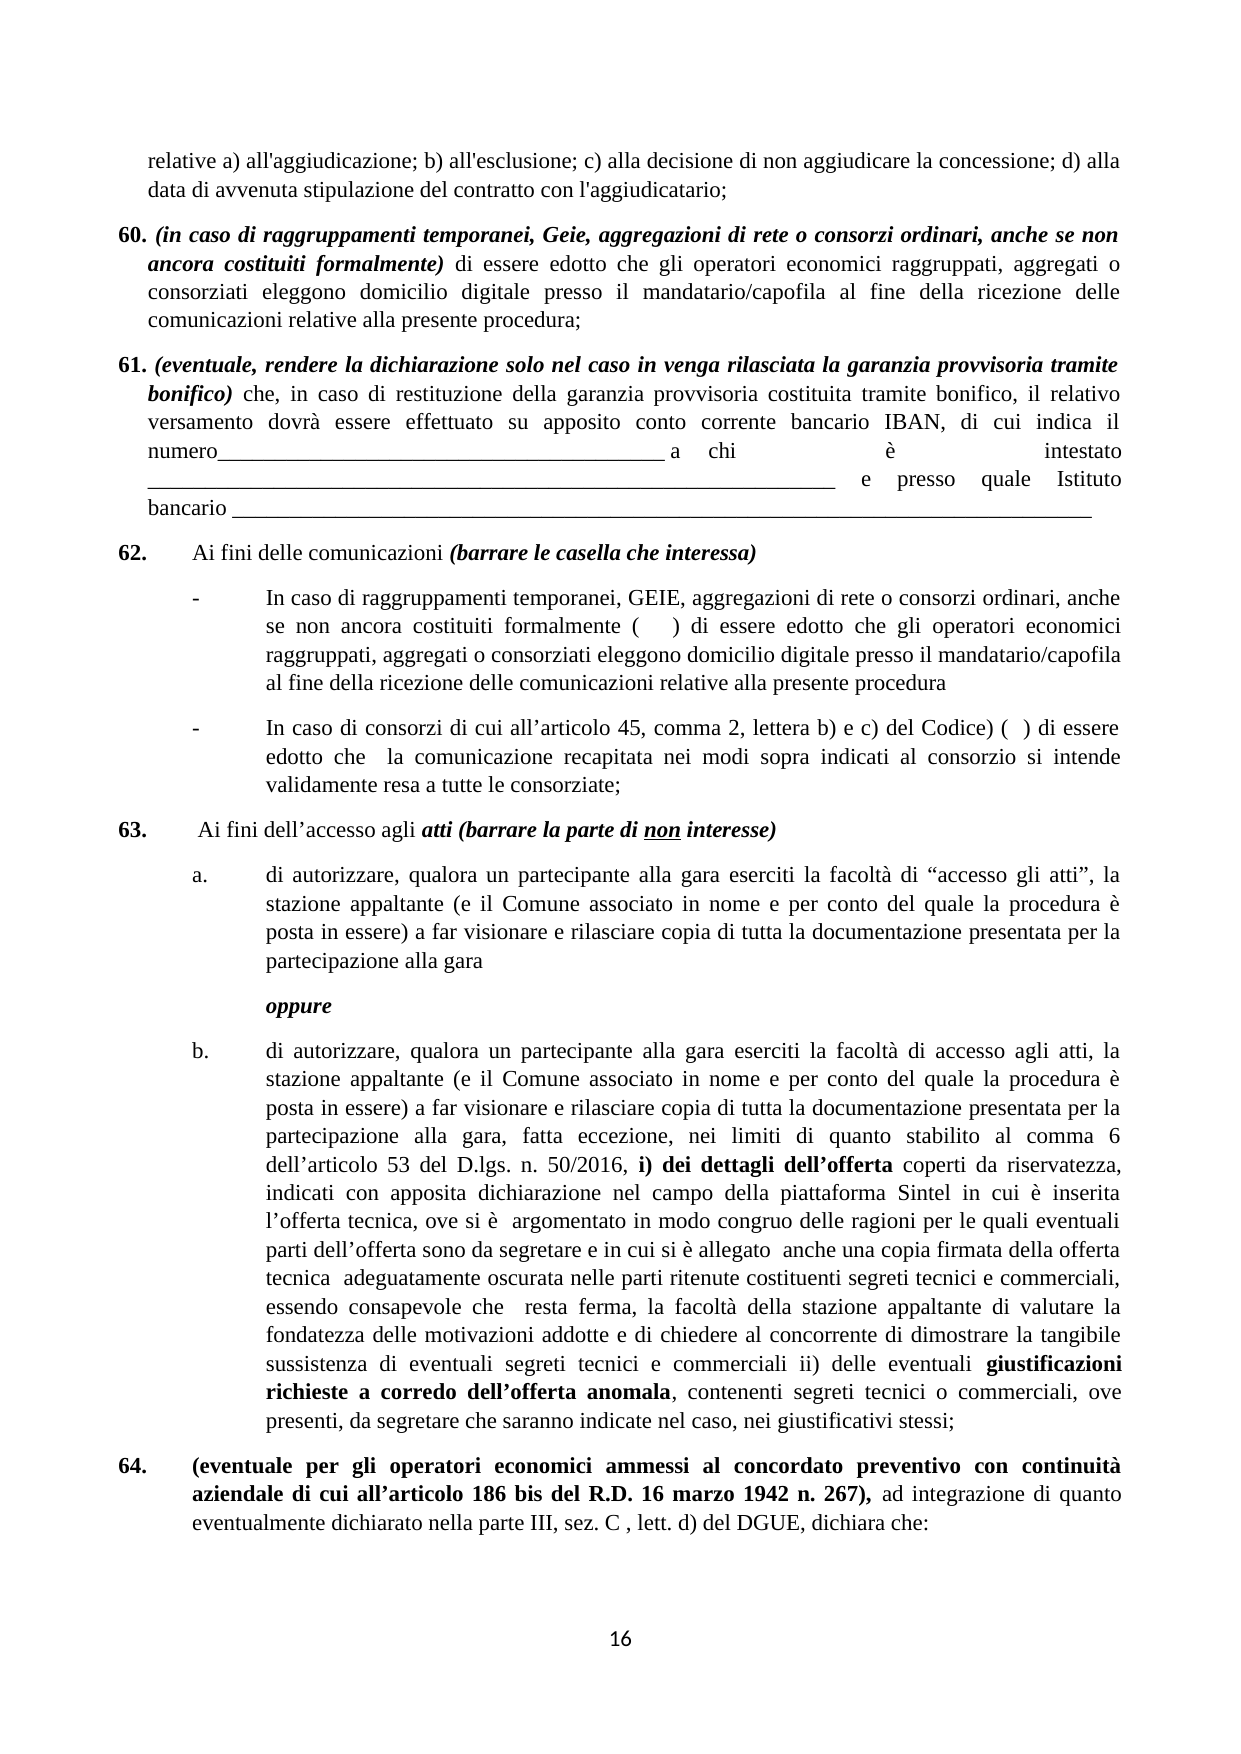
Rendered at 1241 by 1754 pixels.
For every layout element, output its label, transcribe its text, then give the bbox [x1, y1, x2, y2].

text a. di autorizzare, qualora un partecipante alla gara eserciti la facoltà di “accesso gli atti”, la stazione appaltante (e il Comune associato in nome e per conto del quale la procedura è posta in essere) a far visionare e rilasciare copia di tutta la documentazione presentata per la partecipazione alla gara [192, 861, 1122, 973]
text 61. (eventuale, rendere la dichiarazione solo nel caso in venga rilasciata la garanzia provvisoria tramite bonifico) che, in caso di restituzione della garanzia provvisoria costituita tramite bonifico, il relativo versamento dovrà essere effettuato su apposito conto corrente bancario IBAN, di cui indica il numero_______________________________________ a chi è intestato ____________________________________________________________ e presso quale Istituto bancario ___________________________________________________________________________ [118, 352, 1122, 520]
text oppure [192, 992, 1122, 1018]
text 62. Ai fini delle comunicazioni (barrare le casella che interessa) [118, 539, 1122, 565]
text 64. (eventuale per gli operatori economici ammessi al concordato preventivo con continuità aziendale di cui all’articolo 186 bis del R.D. 16 marzo 1942 n. 267), ad integrazione di quanto eventualmente dichiarato nella parte III, sez. C , lett. d) del DGUE, dichiara che: [118, 1452, 1122, 1535]
text b. di autorizzare, qualora un partecipante alla gara eserciti la facoltà di accesso agli atti, la stazione appaltante (e il Comune associato in nome e per conto del quale la procedura è posta in essere) a far visionare e rilasciare copia di tutta la documentazione presentata per la partecipazione alla gara, fatta eccezione, nei limiti di quanto stabilito al comma 6 dell’articolo 53 del D.lgs. n. 50/2016, i) dei dettagli dell’offerta coperti da riservatezza, indicati con apposita dichiarazione nel campo della piattaforma Sintel in cui è inserita l’offerta tecnica, ove si è argomentato in modo congruo delle ragioni per le quali eventuali parti dell’offerta sono da segretare e in cui si è allegato anche una copia firmata della offerta tecnica adeguatamente oscurata nelle parti ritenute costituenti segreti tecnici e commerciali, essendo consapevole che resta ferma, la facoltà della stazione appaltante di valutare la fondatezza delle motivazioni addotte e di chiedere al concorrente di dimostrare la tangibile sussistenza di eventuali segreti tecnici e commerciali ii) delle eventuali giustificazioni richieste a corredo dell’offerta anomala, contenenti segreti tecnici o commerciali, ove presenti, da segretare che saranno indicate nel caso, nei giustificativi stessi; [192, 1037, 1122, 1433]
text 60. (in caso di raggruppamenti temporanei, Geie, aggregazioni di rete o consorzi ordinari, anche se non ancora costituiti formalmente) di essere edotto che gli operatori economici raggruppati, aggregati o consorziati eleggono domicilio digitale presso il mandatario/capofila al fine della ricezione delle comunicazioni relative alla presente procedura; [118, 221, 1122, 333]
text - In caso di raggruppamenti temporanei, GEIE, aggregazioni di rete o consorzi ordinari, anche se non ancora costituiti formalmente ( ) di essere edotto che gli operatori economici raggruppati, aggregati o consorziati eleggono domicilio digitale presso il mandatario/capofila al fine della ricezione delle comunicazioni relative alla presente procedura [192, 584, 1122, 696]
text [148, 148, 1122, 202]
text 63. Ai fini dell’accesso agli atti (barrare la parte di non interesse) [118, 816, 1122, 843]
text - In caso di consorzi di cui all’articolo 45, comma 2, lettera b) e c) del Codice) ( ) di essere edotto che la comunicazione recapitata nei modi sopra indicati al consorzio si intende validamente resa a tutte le consorziate; [192, 714, 1122, 798]
